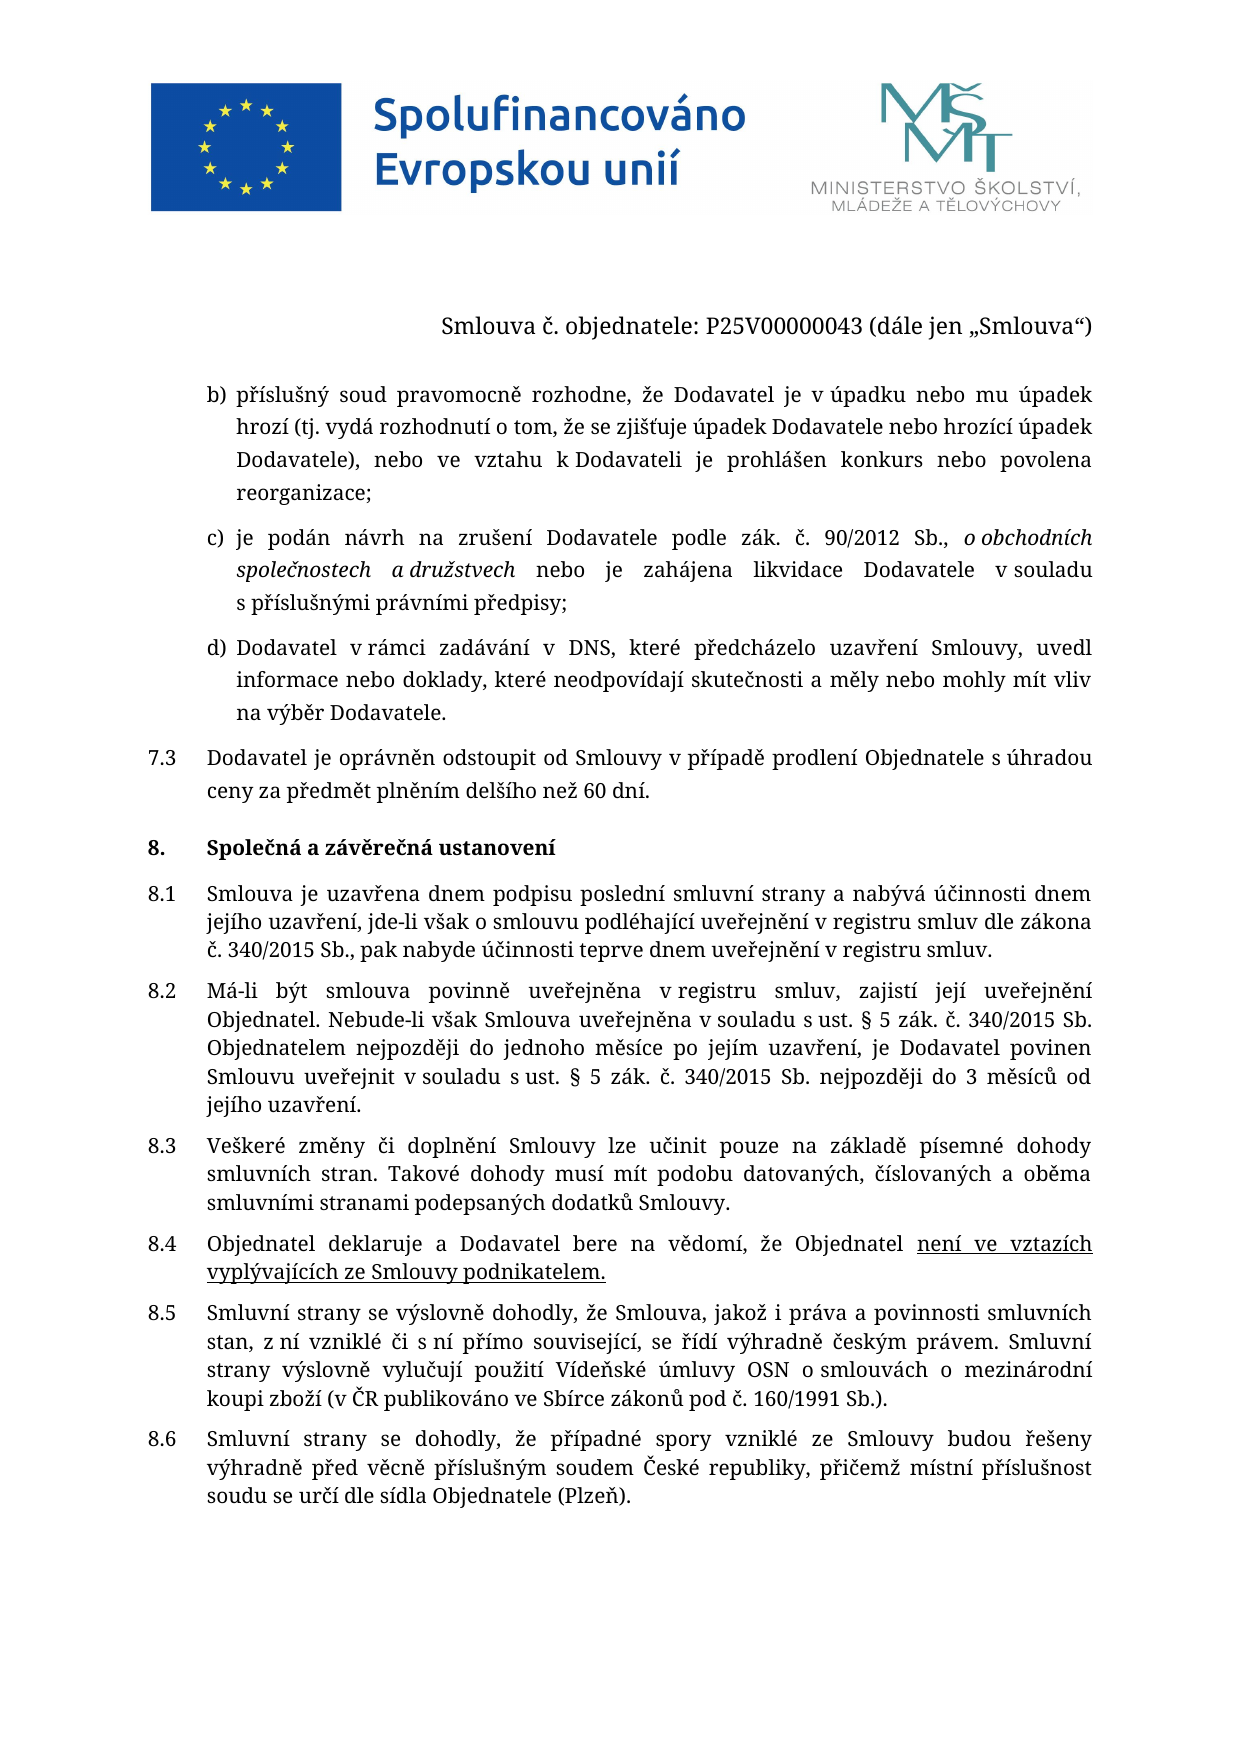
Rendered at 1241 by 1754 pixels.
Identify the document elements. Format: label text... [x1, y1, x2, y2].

list Smluvní strany se výslovně dohodly, že Smlouva, jakož i práva a povinnosti smluvních stan, z ní vzniklé či s ní přímo související, se řídí výhradně českým právem. Smluvní strany výslovně vylučují použití Vídeňské úmluvy OSN o smlouvách o mezinárodní koupi zboží (v ČR publikováno ve Sbírce zákonů pod č. 160/1991 Sb.). [148, 1298, 1093, 1412]
list příslušný soud pravomocně rozhodne, že Dodavatel je v úpadku nebo mu úpadek hrozí (tj. vydá rozhodnutí o tom, že se zjišťuje úpadek Dodavatele nebo hrozící úpadek Dodavatele), nebo ve vztahu k Dodavateli je prohlášen konkurs nebo povolena reorganizace; [207, 380, 1093, 506]
list Veškeré změny či doplnění Smlouvy lze učinit pouze na základě písemné dohody smluvních stran. Takové dohody musí mít podobu datovaných, číslovaných a oběma smluvními stranami podepsaných dodatků Smlouvy. [148, 1131, 1093, 1216]
list Objednatel deklaruje a Dodavatel bere na vědomí, že Objednatel není ve vztazích vyplývajících ze Smlouvy podnikatelem. [148, 1229, 1093, 1286]
list je podán návrh na zrušení Dodavatele podle zák. č. 90/2012 Sb., o obchodních společnostech a družstvech nebo je zahájena likvidace Dodavatele v souladu s příslušnými právními předpisy; [207, 523, 1093, 616]
list Smluvní strany se dohodly, že případné spory vzniklé ze Smlouvy budou řešeny výhradně před věcně příslušným soudem České republiky, přičemž místní příslušnost soudu se určí dle sídla Objednatele (Plzeň). [148, 1424, 1093, 1510]
list Má-li být smlouva povinně uveřejněna v registru smluv, zajistí její uveřejnění Objednatel. Nebude-li však Smlouva uveřejněna v souladu s ust. § 5 zák. č. 340/2015 Sb. Objednatelem nejpozději do jednoho měsíce po jejím uzavření, je Dodavatel povinen Smlouvu uveřejnit v souladu s ust. § 5 zák. č. 340/2015 Sb. nejpozději do 3 měsíců od jejího uzavření. [148, 976, 1093, 1119]
picture [147, 80, 1093, 215]
list Smlouva je uzavřena dnem podpisu poslední smluvní strany a nabývá účinnosti dnem jejího uzavření, jde-li však o smlouvu podléhající uveřejnění v registru smluv dle zákona č. 340/2015 Sb., pak nabyde účinnosti teprve dnem uveřejnění v registru smluv. [148, 879, 1093, 964]
list Společná a závěrečná ustanovení [148, 833, 1093, 862]
list Dodavatel v rámci zadávání v DNS, které předcházelo uzavření Smlouvy, uvedl informace nebo doklady, které neodpovídají skutečnosti a měly nebo mohly mít vliv na výběr Dodavatele. [207, 633, 1093, 727]
list Dodavatel je oprávněn odstoupit od Smlouvy v případě prodlení Objednatele s úhradou ceny za předmět plněním delšího než 60 dní. [148, 743, 1093, 804]
